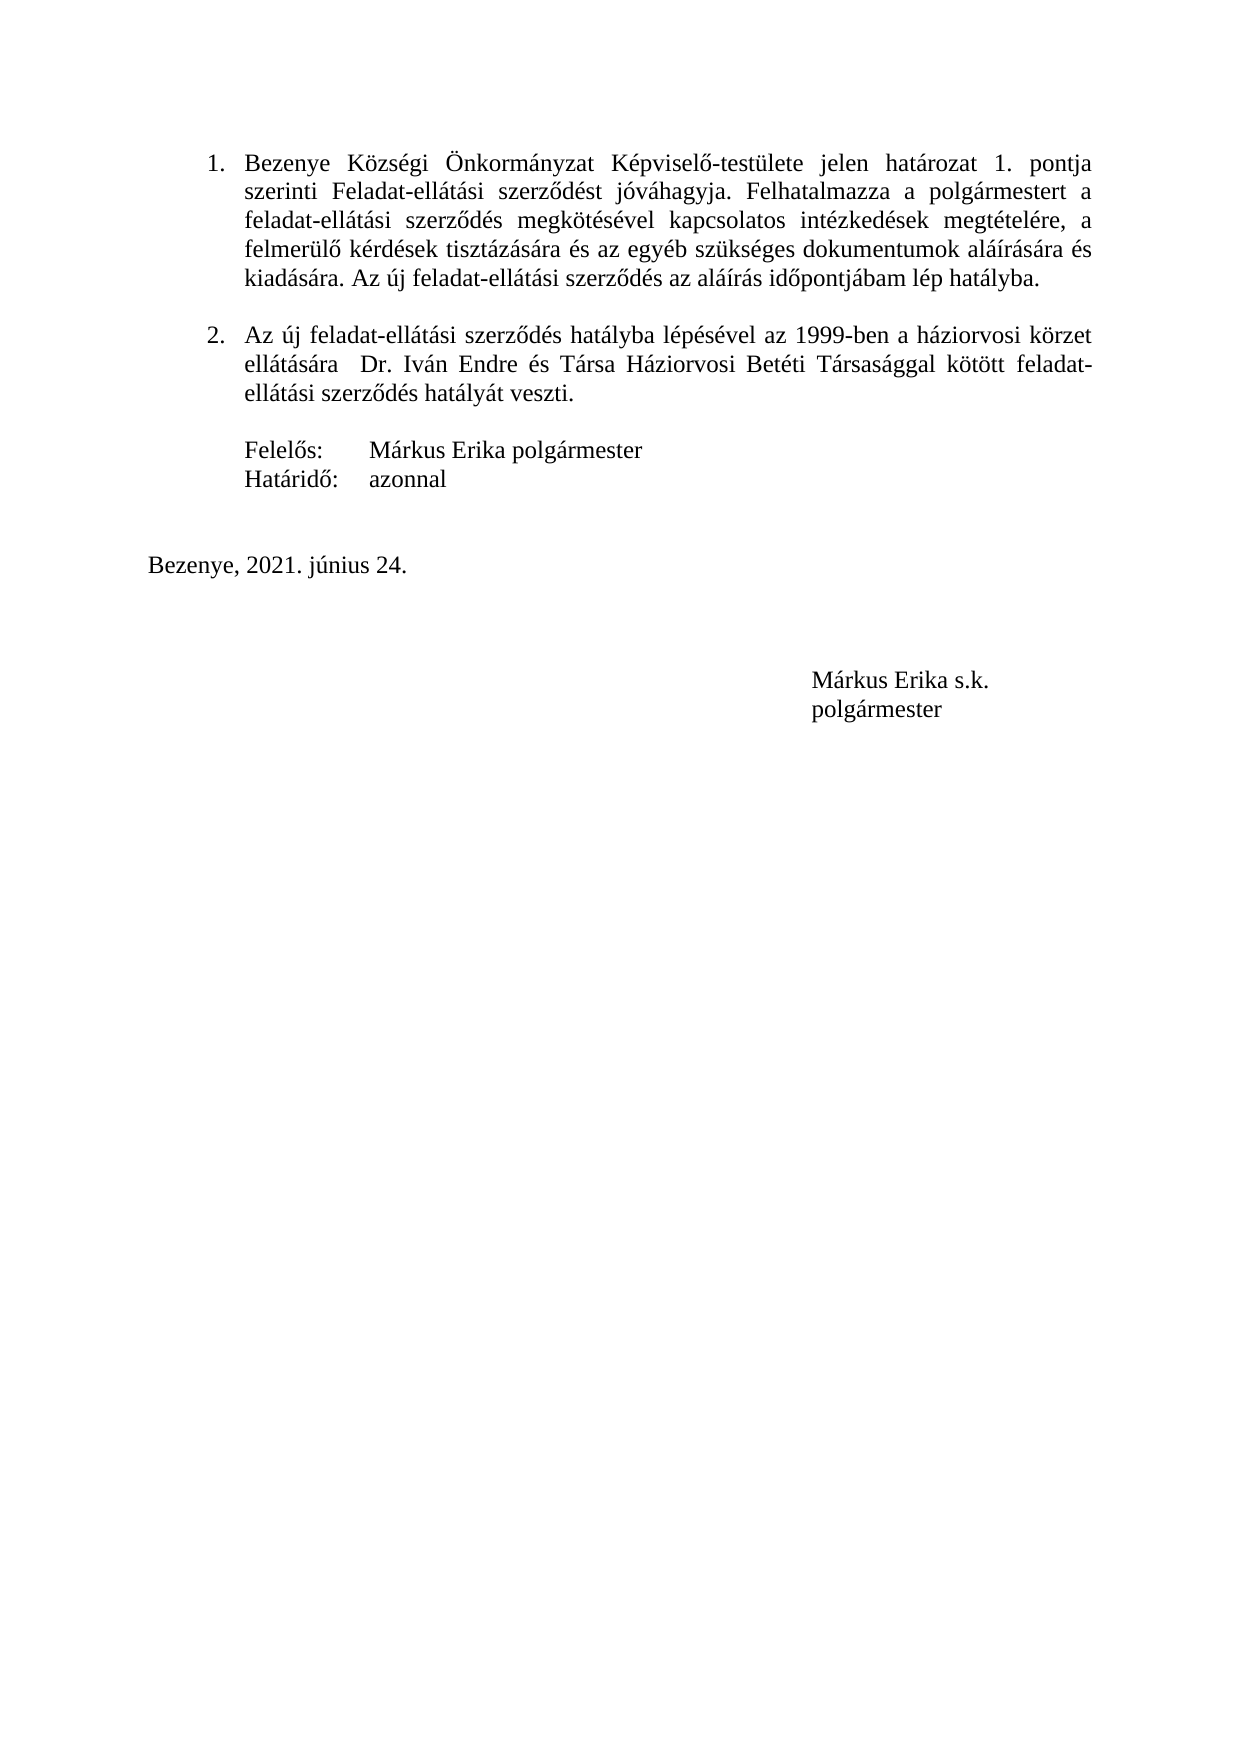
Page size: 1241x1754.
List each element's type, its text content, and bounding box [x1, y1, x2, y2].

text polgármester [148, 694, 1093, 723]
list Az új feladat-ellátási szerződés hatályba lépésével az 1999-ben a háziorvosi körzet ellátására Dr. Iván Endre és Társa Háziorvosi Betéti Társasággal kötött feladat-ellátási szerződés hatályát veszti. [207, 320, 1093, 406]
text Határidő: azonnal [244, 464, 1093, 493]
text Márkus Erika s.k. [148, 665, 1093, 694]
text Felelős: Márkus Erika polgármester [244, 435, 1093, 464]
list Bezenye Községi Önkormányzat Képviselő-testülete jelen határozat 1. pontja szerinti Feladat-ellátási szerződést jóváhagyja. Felhatalmazza a polgármestert a feladat-ellátási szerződés megkötésével kapcsolatos intézkedések megtételére, a felmerülő kérdések tisztázására és az egyéb szükséges dokumentumok aláírására és kiadására. Az új feladat-ellátási szerződés az aláírás időpontjábam lép hatályba. [207, 148, 1093, 291]
text Bezenye, 2021. június 24. [148, 550, 1093, 579]
